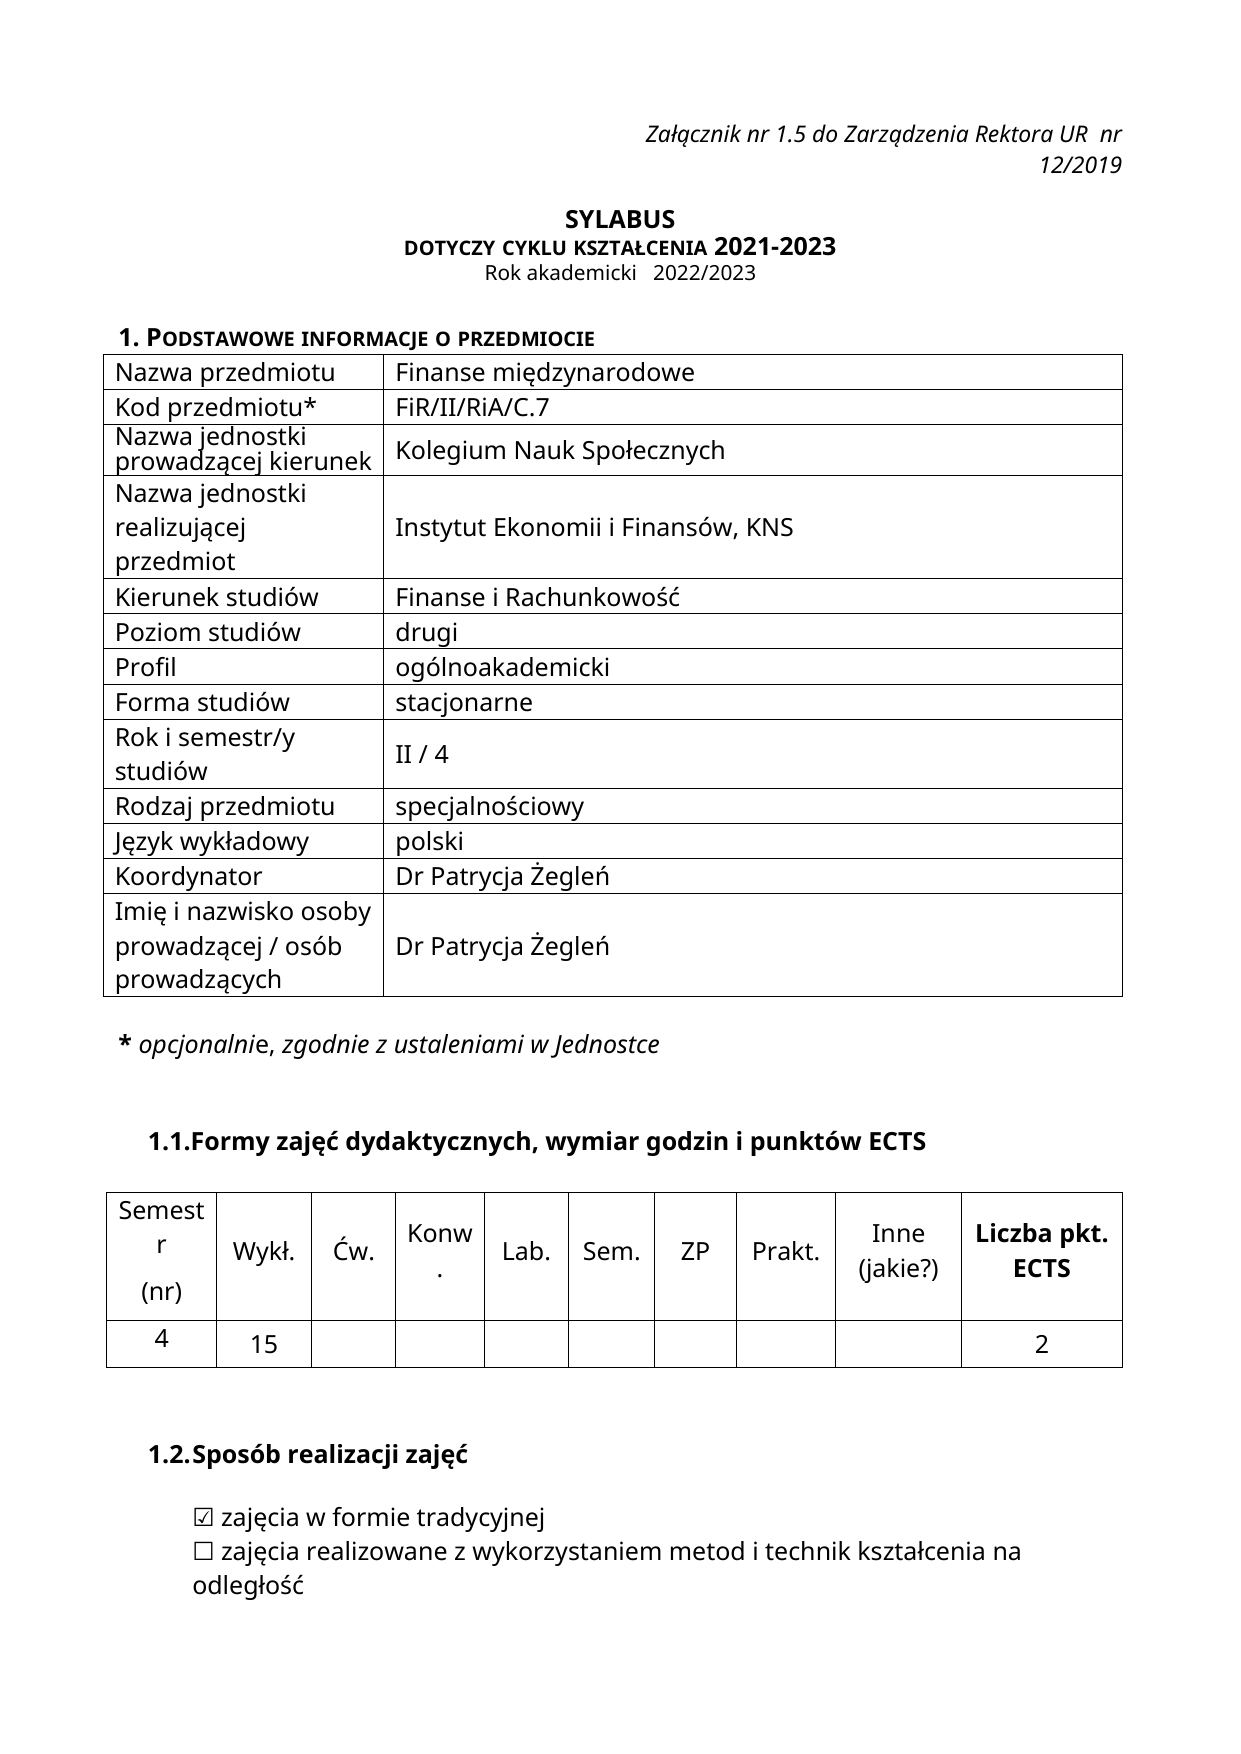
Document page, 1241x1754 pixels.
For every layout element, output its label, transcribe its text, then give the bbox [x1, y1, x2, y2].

table_cell Rok i semestr/y studiów [104, 720, 383, 788]
table_cell Rodzaj przedmiotu [104, 789, 383, 823]
table_cell Koordynator [104, 859, 383, 893]
text 1. Podstawowe informacje o przedmiocie [118, 319, 1122, 354]
text SYLABUS [118, 201, 1122, 236]
table_cell Kod przedmiotu* [104, 390, 383, 424]
table_cell Poziom studiów [104, 614, 383, 648]
text ☐ zajęcia realizowane z wykorzystaniem metod i technik kształcenia na odległość [192, 1533, 1122, 1601]
table_cell Kierunek studiów [104, 579, 383, 613]
table_header Nazwa przedmiotu [104, 355, 383, 389]
table_cell 4 [107, 1321, 216, 1367]
table_cell FiR/II/RiA/C.7 [384, 390, 1122, 424]
table_cell [485, 1321, 568, 1367]
table_cell 2 [962, 1321, 1122, 1367]
table_cell Finanse i Rachunkowość [384, 579, 1122, 613]
table_cell specjalnościowy [384, 789, 1122, 823]
table_cell Dr Patrycja Żegleń [384, 859, 1122, 893]
table_header Inne (jakie?) [836, 1193, 961, 1320]
text * opcjonalnie, zgodnie z ustaleniami w Jednostce [118, 1026, 1122, 1061]
text 1.1.Formy zajęć dydaktycznych, wymiar godzin i punktów ECTS [148, 1124, 1122, 1158]
table_cell Nazwa jednostki realizującej przedmiot [104, 476, 383, 578]
table_header Liczba pkt. ECTS [962, 1193, 1122, 1320]
table_cell 15 [217, 1321, 311, 1367]
text Rok akademicki 2022/2023 [118, 261, 1122, 286]
table_cell polski [384, 824, 1122, 858]
table_cell Dr Patrycja Żegleń [384, 894, 1122, 996]
table_header Lab. [485, 1193, 568, 1320]
table_cell Nazwa jednostki prowadzącej kierunek [104, 425, 383, 475]
table_header Semestr (nr) [107, 1193, 216, 1320]
table_header Prakt. [737, 1193, 835, 1320]
table_cell [836, 1321, 961, 1367]
table_header Finanse międzynarodowe [384, 355, 1122, 389]
table_header Sem. [569, 1193, 654, 1320]
table_cell Kolegium Nauk Społecznych [384, 425, 1122, 475]
table_cell [737, 1321, 835, 1367]
table_cell [396, 1321, 484, 1367]
table_header Konw. [396, 1193, 484, 1320]
table_cell II / 4 [384, 720, 1122, 788]
table_cell [655, 1321, 736, 1367]
table_cell Instytut Ekonomii i Finansów, KNS [384, 476, 1122, 578]
table_cell [569, 1321, 654, 1367]
table_header Wykł. [217, 1193, 311, 1320]
table_cell Profil [104, 649, 383, 683]
table_cell stacjonarne [384, 685, 1122, 718]
table_cell [312, 1321, 395, 1367]
table_header Ćw. [312, 1193, 395, 1320]
text ☑ zajęcia w formie tradycyjnej [192, 1499, 1122, 1533]
table_header ZP [655, 1193, 736, 1320]
table_cell Język wykładowy [104, 824, 383, 858]
text dotyczy cyklu kształcenia 2021-2023 [118, 236, 1122, 261]
table_cell ogólnoakademicki [384, 649, 1122, 683]
table_cell drugi [384, 614, 1122, 648]
text 1.2. Sposób realizacji zajęć [148, 1436, 1122, 1471]
table_cell Forma studiów [104, 685, 383, 718]
text Załącznik nr 1.5 do Zarządzenia Rektora UR nr 12/2019 [118, 118, 1122, 181]
table_cell Imię i nazwisko osoby prowadzącej / osób prowadzących [104, 894, 383, 996]
